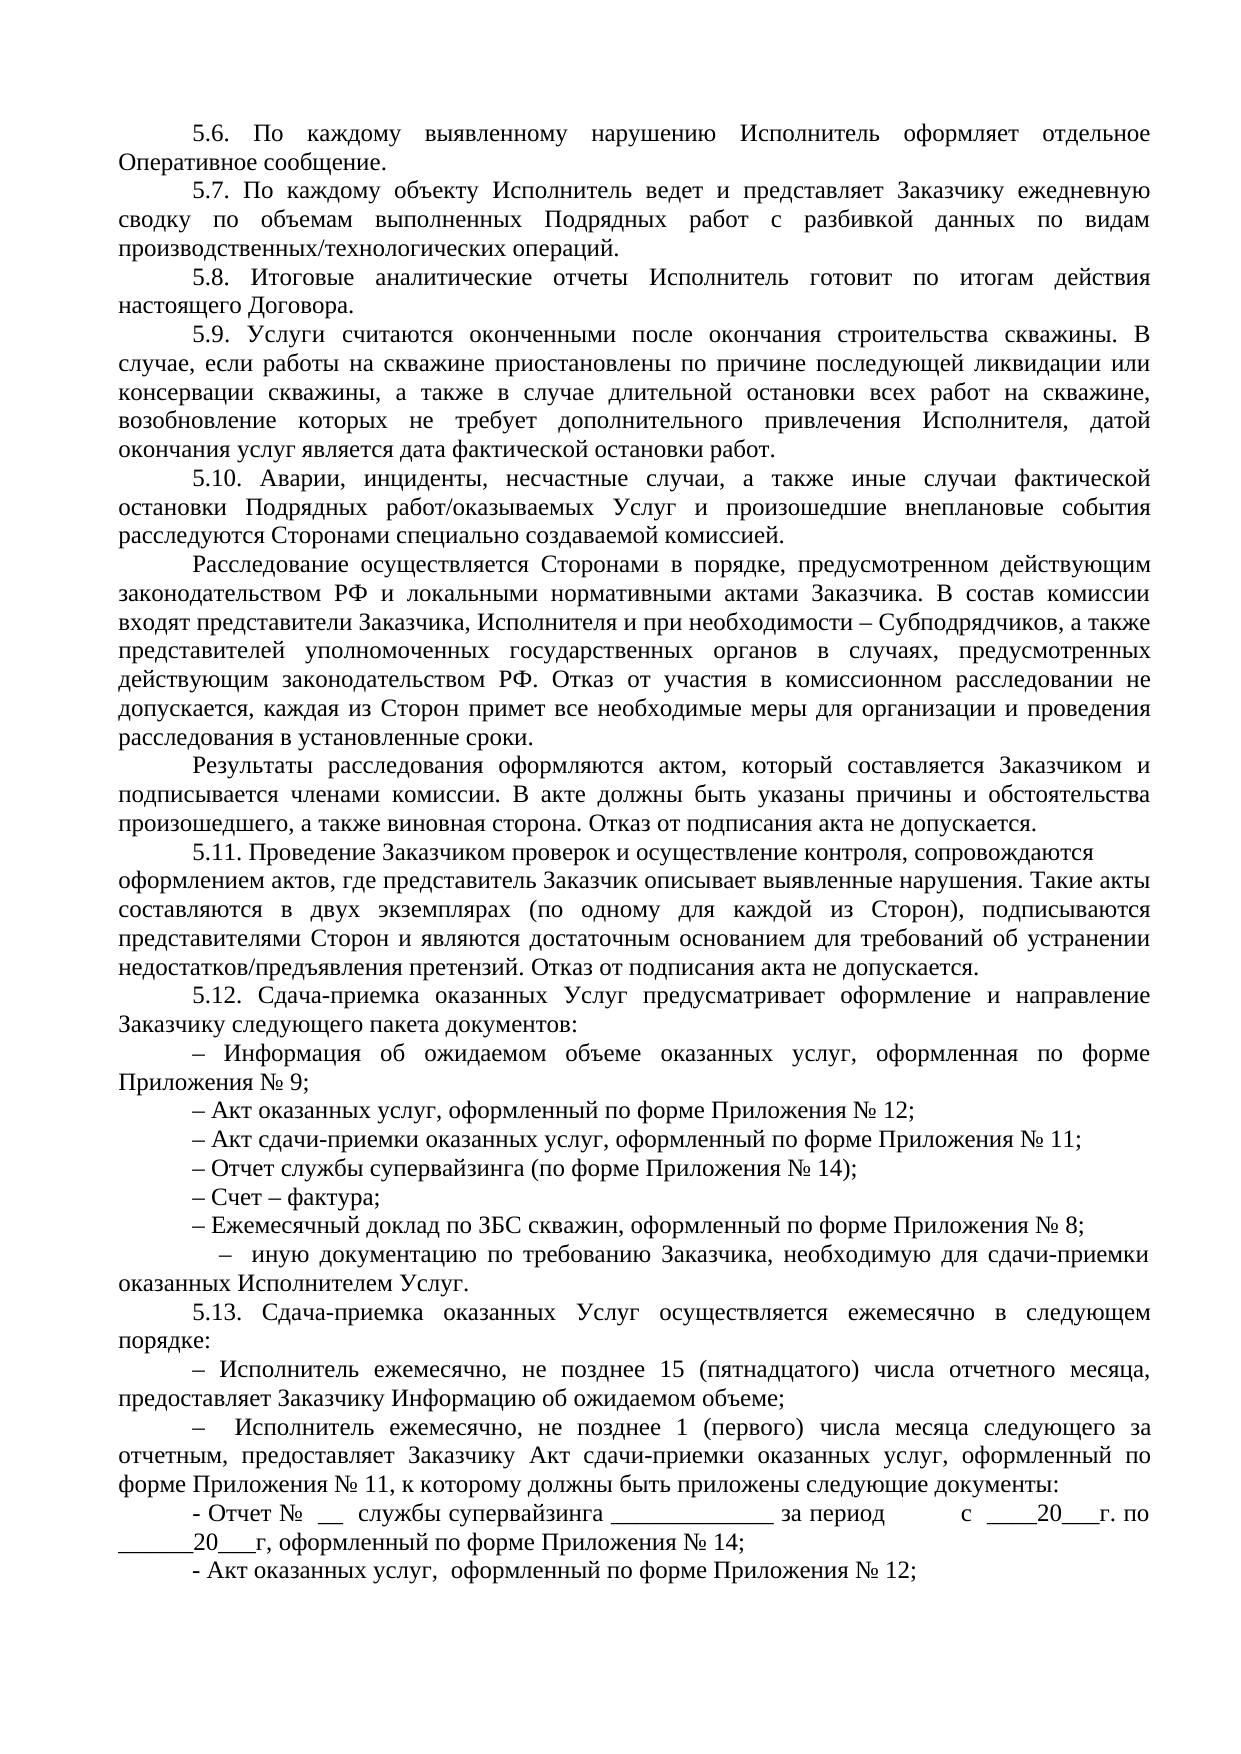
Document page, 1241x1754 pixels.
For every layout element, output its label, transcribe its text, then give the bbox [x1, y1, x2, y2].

text 5.10. Аварии, инциденты, несчастные случаи, а также иные случаи фактической остановки Подрядных работ/оказываемых Услуг и произошедшие внеплановые события расследуются Сторонами специально создаваемой комиссией. [118, 463, 1152, 549]
text 5.7. По каждому объекту Исполнитель ведет и представляет Заказчику ежедневную сводку по объемам выполненных Подрядных работ с разбивкой данных по видам производственных/технологических операций. [118, 176, 1152, 262]
text – Акт оказанных услуг, оформленный по форме Приложения № 12; [118, 1096, 1152, 1124]
text Расследование осуществляется Сторонами в порядке, предусмотренном действующим законодательством РФ и локальными нормативными актами Заказчика. В состав комиссии входят представители Заказчика, Исполнителя и при необходимости – Субподрядчиков, а также представителей уполномоченных государственных органов в случаях, предусмотренных действующим законодательством РФ. Отказ от участия в комиссионном расследовании не допускается, каждая из Сторон примет все необходимые меры для организации и проведения расследования в установленные сроки. [118, 549, 1152, 751]
text 5.6. По каждому выявленному нарушению Исполнитель оформляет отдельное Оперативное сообщение. [118, 118, 1152, 176]
text - Отчет № __ службы супервайзинга _____________ за период с ____20___г. по ______20___г, оформленный по форме Приложения № 14; [118, 1498, 1152, 1556]
text – Счет – фактура; [118, 1182, 1152, 1211]
text – Акт сдачи-приемки оказанных услуг, оформленный по форме Приложения № 11; [118, 1124, 1152, 1153]
text – Исполнитель ежемесячно, не позднее 15 (пятнадцатого) числа отчетного месяца, предоставляет Заказчику Информацию об ожидаемом объеме; [118, 1354, 1152, 1412]
text – Информация об ожидаемом объеме оказанных услуг, оформленная по форме Приложения № 9; [118, 1038, 1152, 1096]
text – Ежемесячный доклад по ЗБС скважин, оформленный по форме Приложения № 8; [118, 1211, 1152, 1239]
text 5.8. Итоговые аналитические отчеты Исполнитель готовит по итогам действия настоящего Договора. [118, 262, 1152, 319]
text 5.13. Сдача-приемка оказанных Услуг осуществляется ежемесячно в следующем порядке: [118, 1297, 1152, 1354]
text – иную документацию по требованию Заказчика, необходимую для сдачи-приемки оказанных Исполнителем Услуг. [118, 1239, 1152, 1297]
text 5.11. Проведение Заказчиком проверок и осуществление контроля, сопровождаются [192, 837, 1152, 866]
text - Акт оказанных услуг, оформленный по форме Приложения № 12; [118, 1556, 1152, 1584]
text 5.9. Услуги считаются оконченными после окончания строительства скважины. В случае, если работы на скважине приостановлены по причине последующей ликвидации или консервации скважины, а также в случае длительной остановки всех работ на скважине, возобновление которых не требует дополнительного привлечения Исполнителя, датой окончания услуг является дата фактической остановки работ. [118, 319, 1152, 463]
text Результаты расследования оформляются актом, который составляется Заказчиком и подписывается членами комиссии. В акте должны быть указаны причины и обстоятельства произошедшего, а также виновная сторона. Отказ от подписания акта не допускается. [118, 751, 1152, 837]
text оформлением актов, где представитель Заказчик описывает выявленные нарушения. Такие акты составляются в двух экземплярах (по одному для каждой из Сторон), подписываются представителями Сторон и являются достаточным основанием для требований об устранении недостатков/предъявления претензий. Отказ от подписания акта не допускается. [118, 866, 1152, 981]
text – Отчет службы супервайзинга (по форме Приложения № 14); [118, 1153, 1152, 1182]
text 5.12. Сдача-приемка оказанных Услуг предусматривает оформление и направление Заказчику следующего пакета документов: [118, 981, 1152, 1038]
text – Исполнитель ежемесячно, не позднее 1 (первого) числа месяца следующего за отчетным, предоставляет Заказчику Акт сдачи-приемки оказанных услуг, оформленный по форме Приложения № 11, к которому должны быть приложены следующие документы: [118, 1412, 1152, 1498]
